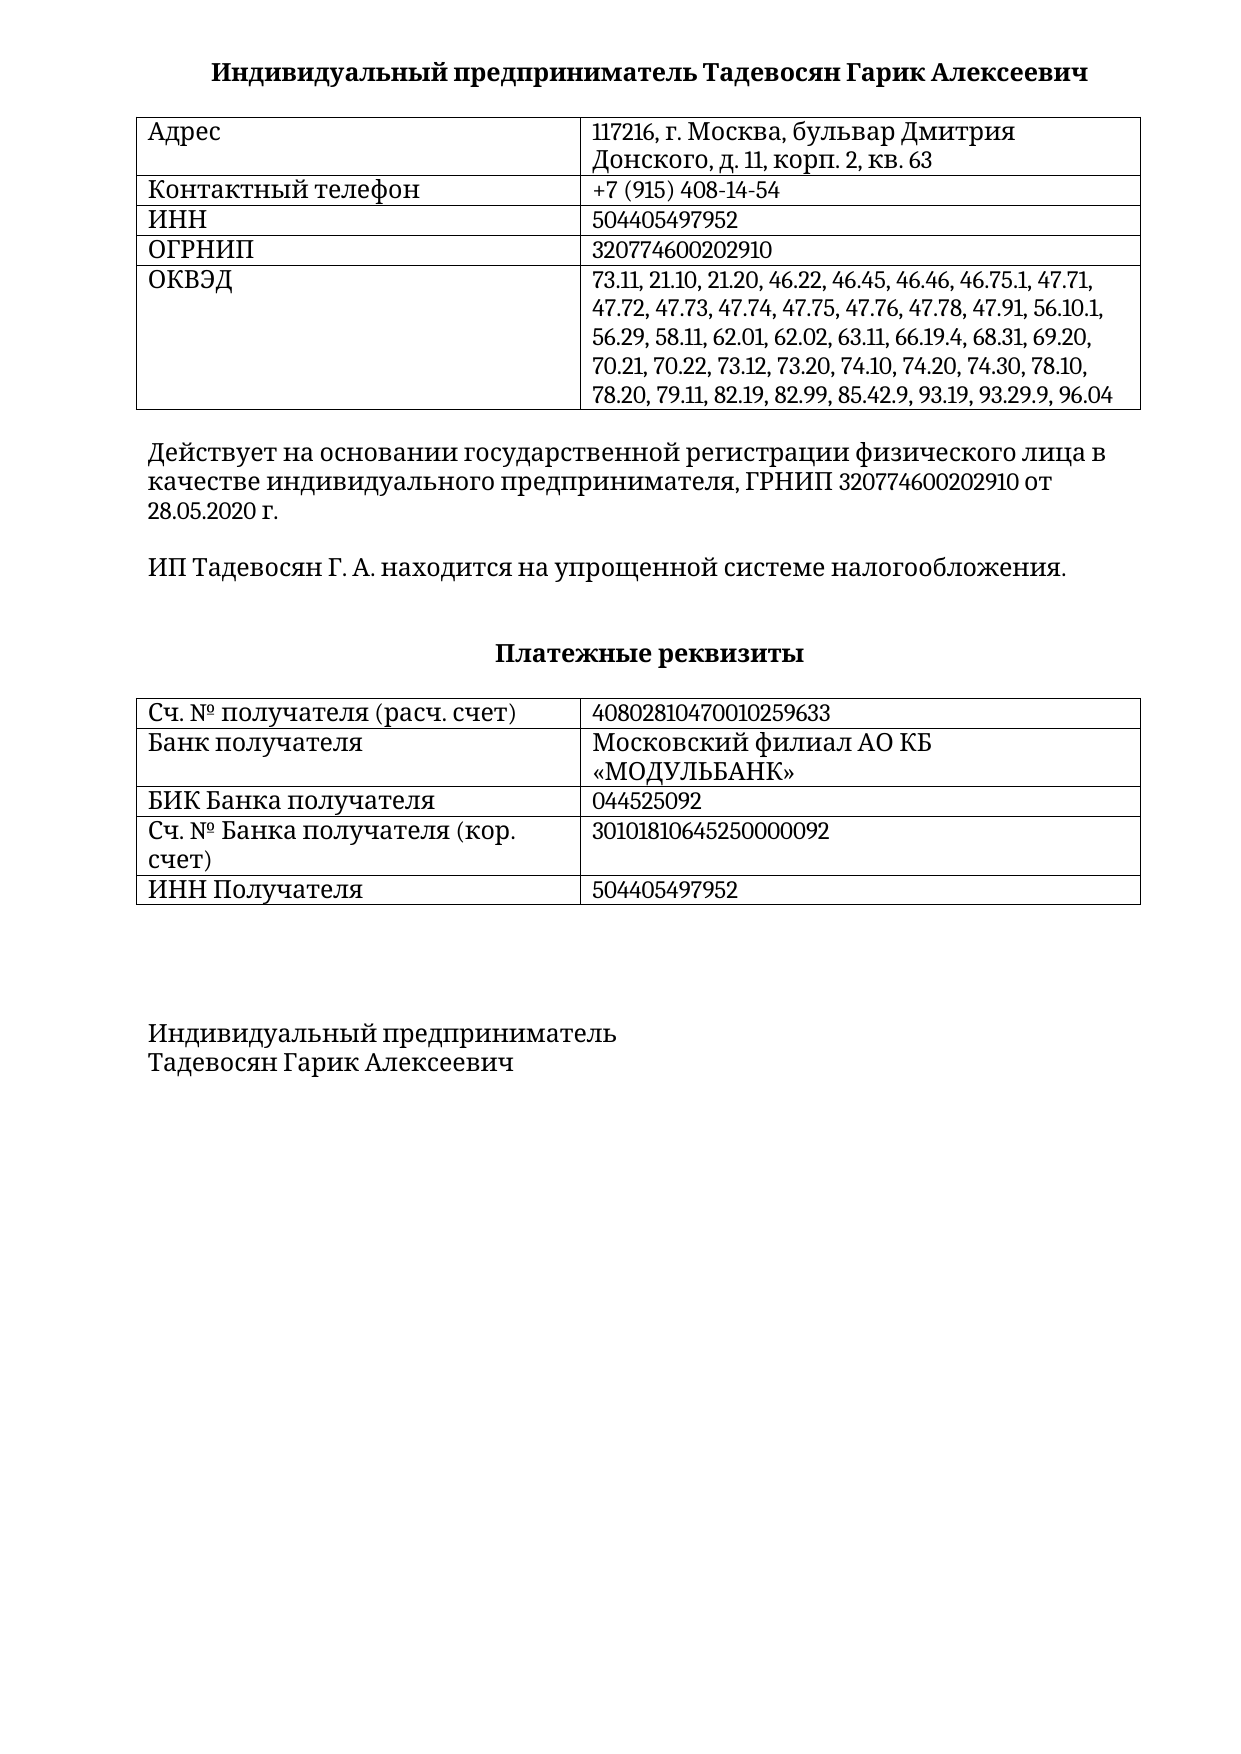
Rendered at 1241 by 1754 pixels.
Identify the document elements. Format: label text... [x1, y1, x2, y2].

table_cell ИНН Получателя [137, 876, 580, 904]
table_cell 504405497952 [581, 876, 1140, 904]
table_cell Московский филиал АО КБ «МОДУЛЬБАНК» [581, 729, 1140, 786]
table_cell ИНН [137, 206, 580, 235]
table_cell Контактный телефон [137, 176, 580, 205]
table_header 40802810470010259633 [581, 699, 1140, 728]
table_cell 320774600202910 [581, 236, 1140, 264]
table_cell Сч. № Банка получателя (кор. счет) [137, 817, 580, 874]
text Действует на основании государственной регистрации физического лица в качестве индивидуального предпринимателя, ГРНИП 320774600202910 от 28.05.2020 г. [148, 439, 1152, 525]
text Платежные реквизиты [148, 640, 1152, 669]
text Индивидуальный предприниматель Тадевосян Гарик Алексеевич [148, 59, 1152, 88]
table_cell ОГРНИП [137, 236, 580, 264]
table_cell 044525092 [581, 787, 1140, 816]
table_cell 73.11, 21.10, 21.20, 46.22, 46.45, 46.46, 46.75.1, 47.71, 47.72, 47.73, 47.74, 47.75, 47.76, 47.78, 47.91, 56.10.1, 56.29, 58.11, 62.01, 62.02, 63.11, 66.19.4, 68.31, 69.20, 70.21, 70.22, 73.12, 73.20, 74.10, 74.20, 74.30, 78.10, 78.20, 79.11, 82.19, 82.99, 85.42.9, 93.19, 93.29.9, 96.04 [581, 266, 1140, 409]
text Тадевосян Гарик Алексеевич [148, 1049, 1152, 1078]
table_cell БИК Банка получателя [137, 787, 580, 816]
table_cell 504405497952 [581, 206, 1140, 235]
table_cell ОКВЭД [137, 266, 580, 409]
table_header 117216, г. Москва, бульвар Дмитрия Донского, д. 11, корп. 2, кв. 63 [581, 118, 1140, 175]
table_cell Банк получателя [137, 729, 580, 786]
table_cell 30101810645250000092 [581, 817, 1140, 874]
table_header Сч. № получателя (расч. счет) [137, 699, 580, 728]
table_header Адрес [137, 118, 580, 175]
text ИП Тадевосян Г. А. находится на упрощенной системе налогообложения. [148, 554, 1152, 583]
text Индивидуальный предприниматель [148, 1020, 1152, 1049]
table_cell +7 (915) 408-14-54 [581, 176, 1140, 205]
